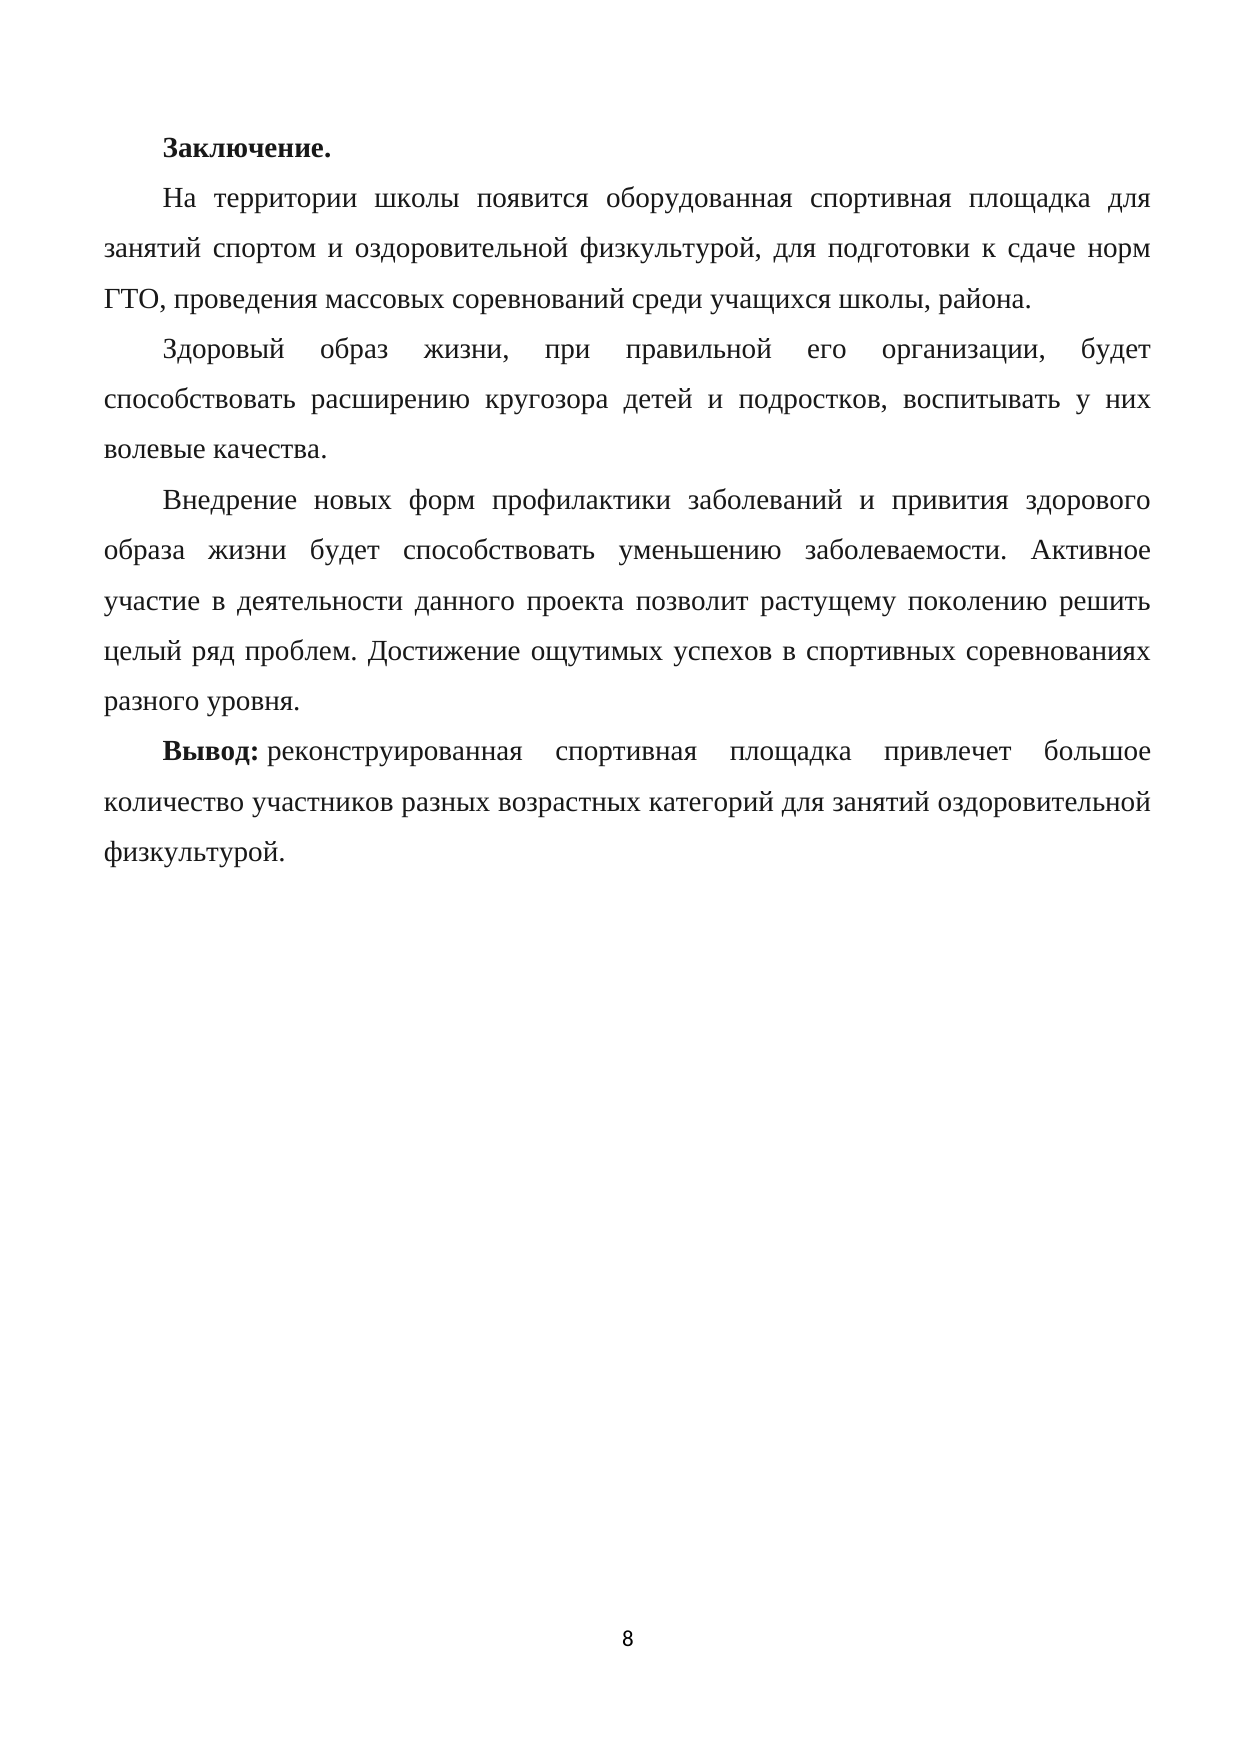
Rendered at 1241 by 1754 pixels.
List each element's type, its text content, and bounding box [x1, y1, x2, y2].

text Здоровый образ жизни, при правильной его организации, будет способствовать расширению кругозора детей и подростков, воспитывать у них волевые качества. [103, 331, 1152, 465]
text Внедрение новых форм профилактики заболеваний и привития здорового образа жизни будет способствовать уменьшению заболеваемости. Активное участие в деятельности данного проекта позволит растущему поколению решить целый ряд проблем. Достижение ощутимых успехов в спортивных соревнованиях разного уровня. [103, 482, 1152, 717]
text Вывод: реконструированная спортивная площадка привлечет большое количество участников разных возрастных категорий для занятий оздоровительной физкультурой. [103, 733, 1152, 868]
text На территории школы появится оборудованная спортивная площадка для занятий спортом и оздоровительной физкультурой, для подготовки к сдаче норм ГТО, проведения массовых соревнований среди учащихся школы, района. [103, 180, 1152, 314]
text Заключение. [103, 130, 1152, 163]
